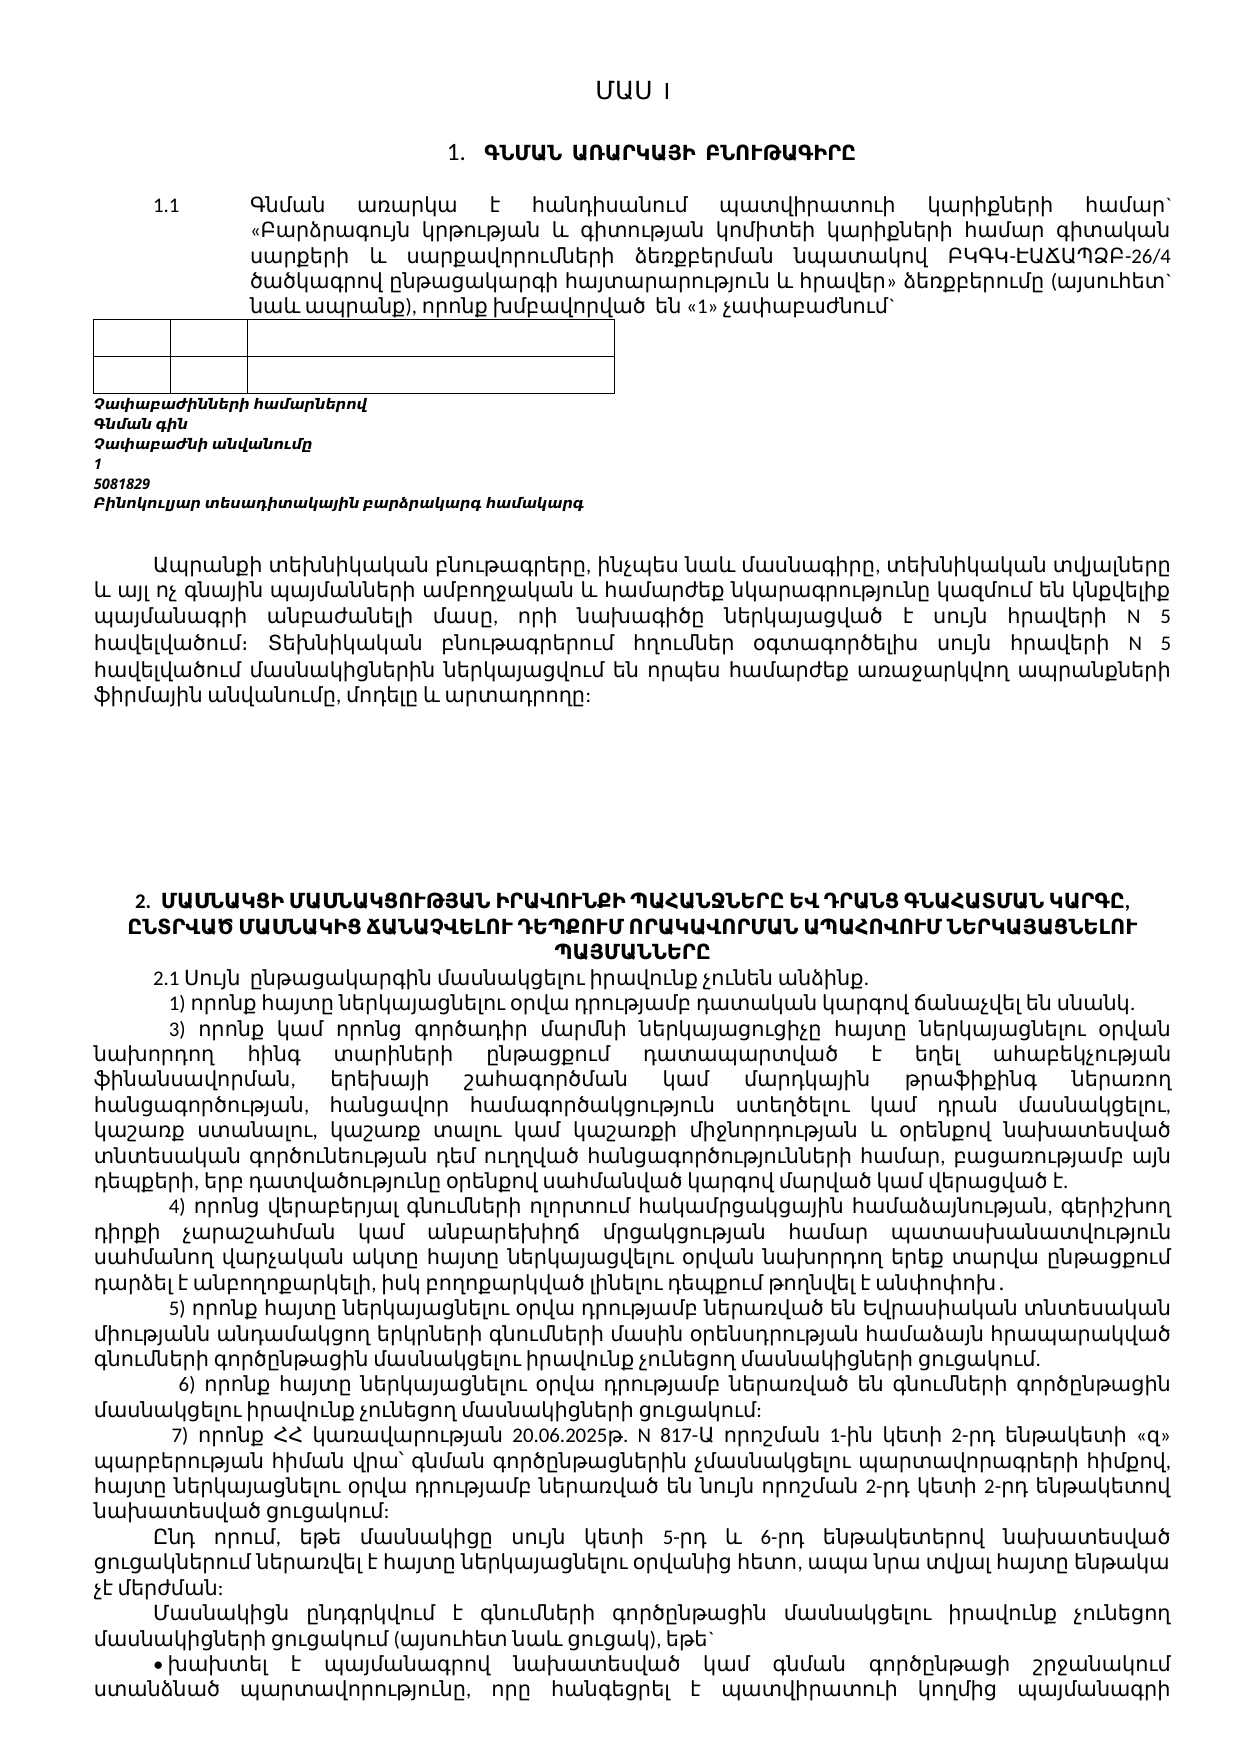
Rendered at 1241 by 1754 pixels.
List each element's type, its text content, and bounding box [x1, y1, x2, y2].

text Մասնակիցն ընդգրկվում է գնումների գործընթացին մասնակցելու իրավունք չունեցող մասնակիցների ցուցակում (այսուհետ նաև ցուցակ), եթե` [94, 1600, 1171, 1651]
text 2.1 Սույն ընթացակարգին մասնակցելու իրավունք չունեն անձինք. [94, 965, 1171, 990]
text 6) որոնք հայտը ներկայացնելու օրվա դրությամբ ներառված են գնումների գործընթացին մասնակցելու իրավունք չունեցող մասնակիցների ցուցակում: [94, 1372, 1171, 1422]
text 3) որոնք կամ որոնց գործադիր մարմնի ներկայացուցիչը հայտը ներկայացնելու օրվան նախորդող հինգ տարիների ընթացքում դատապարտված է եղել ահաբեկչության ֆինանսավորման, երեխայի շահագործման կամ մարդկային թրաֆիքինգ ներառող հանցագործության, հանցավոր համագործակցություն ստեղծելու կամ դրան մասնակցելու, կաշառք ստանալու, կաշառք տալու կամ կաշառքի միջնորդության և օրենքով նախատեսված տնտեսական գործունեության դեմ ուղղված հանցագործությունների համար, բացառությամբ այն դեպքերի, երբ դատվածությունը օրենքով սահմանված կարգով մարված կամ վերացված է. [94, 1016, 1171, 1194]
text Ապրանքի տեխնիկական բնութագրերը, ինչպես նաև մասնագիրը, տեխնիկական տվյալները և այլ ոչ գնային պայմանների ամբողջական և համարժեք նկարագրությունը կազմում են կնքվելիք պայմանագրի անբաժանելի մասը, որի նախագիծը ներկայացված է սույն հրավերի N 5 հավելվածում։ Տեխնիկական բնութագրերում հղումներ օգտագործելիս սույն հրավերի N 5 հավելվածում մասնակիցներին ներկայացվում են որպես համարժեք առաջարկվող ապրանքների ֆիրմային անվանումը, մոդելը և արտադրողը: [94, 552, 1171, 708]
subtitle Գնման առարկա է հանդիսանում պատվիրատուի կարիքների համար` «Բարձրագույն կրթության և գիտության կոմիտեի կարիքների համար գիտական սարքերի և սարքավորումների ձեռքբերման նպատակով ԲԿԳԿ-ԷԱՃԱՊՁԲ-26/4 ծածկագրով ընթացակարգի հայտարարություն և հրավեր» ձեռքբերումը (այսուհետ` նաև ապրանք), որոնք խմբավորված են «1» չափաբաժնում` [153, 192, 1171, 319]
text 4) որոնց վերաբերյալ գնումների ոլորտում հակամրցակցային համաձայնության, գերիշխող դիրքի չարաշահման կամ անբարեխիղճ մրցակցության համար պատասխանատվություն սահմանող վարչական ակտը հայտը ներկայացվելու օրվան նախորդող երեք տարվա ընթացքում դարձել է անբողոքարկելի, իսկ բողոքարկված լինելու դեպքում թողնվել է անփոփոխ․ [94, 1194, 1171, 1295]
text 5) որոնք հայտը ներկայացնելու օրվա դրությամբ ներառված են Եվրասիական տնտեսական միությանն անդամակցող երկրների գնումների մասին օրենսդրության համաձայն հրապարակված գնումների գործընթացին մասնակցելու իրավունք չունեցող մասնակիցների ցուցակում. [94, 1295, 1171, 1372]
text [94, 1651, 1171, 1702]
text 2. ՄԱՍՆԱԿՑԻ ՄԱՍՆԱԿՑՈՒԹՅԱՆ ԻՐԱՎՈՒՆՔԻ ՊԱՀԱՆՋՆԵՐԸ ԵՎ ԴՐԱՆՑ ԳՆԱՀԱՏՄԱՆ ԿԱՐԳԸ, ԸՆՏՐՎԱԾ ՄԱՍՆԱԿԻՑ ՃԱՆԱՉՎԵԼՈՒ ԴԵՊՔՈՒՄ ՈՐԱԿԱՎՈՐՄԱՆ ԱՊԱՀՈՎՈՒՄ ՆԵՐԿԱՅԱՑՆԵԼՈՒ ՊԱՅՄԱՆՆԵՐԸ [94, 889, 1171, 965]
text 7) որոնք ՀՀ կառավարության 20.06.2025թ. N 817-Ա որոշման 1-ին կետի 2-րդ ենթակետի «զ» պարբերության հիման վրա՝ գնման գործընթացներին չմասնակցելու պարտավորագրերի հիմքով, հայտը ներկայացնելու օրվա դրությամբ ներառված են նույն որոշման 2-րդ կետի 2-րդ ենթակետով նախատեսված ցուցակում: [94, 1422, 1171, 1524]
list ԳՆՄԱՆ ԱՌԱՐԿԱՅԻ ԲՆՈՒԹԱԳԻՐԸ [131, 136, 1171, 167]
text ՄԱՍ I [94, 75, 1171, 106]
text Ընդ որում, եթե մասնակիցը սույն կետի 5-րդ և 6-րդ ենթակետերով նախատեսված ցուցակներում ներառվել է հայտը ներկայացնելու օրվանից հետո, ապա նրա տվյալ հայտը ենթակա չէ մերժման: [94, 1524, 1171, 1600]
text 1) որոնք հայտը ներկայացնելու օրվա դրությամբ դատական կարգով ճանաչվել են սնանկ. [94, 990, 1171, 1016]
